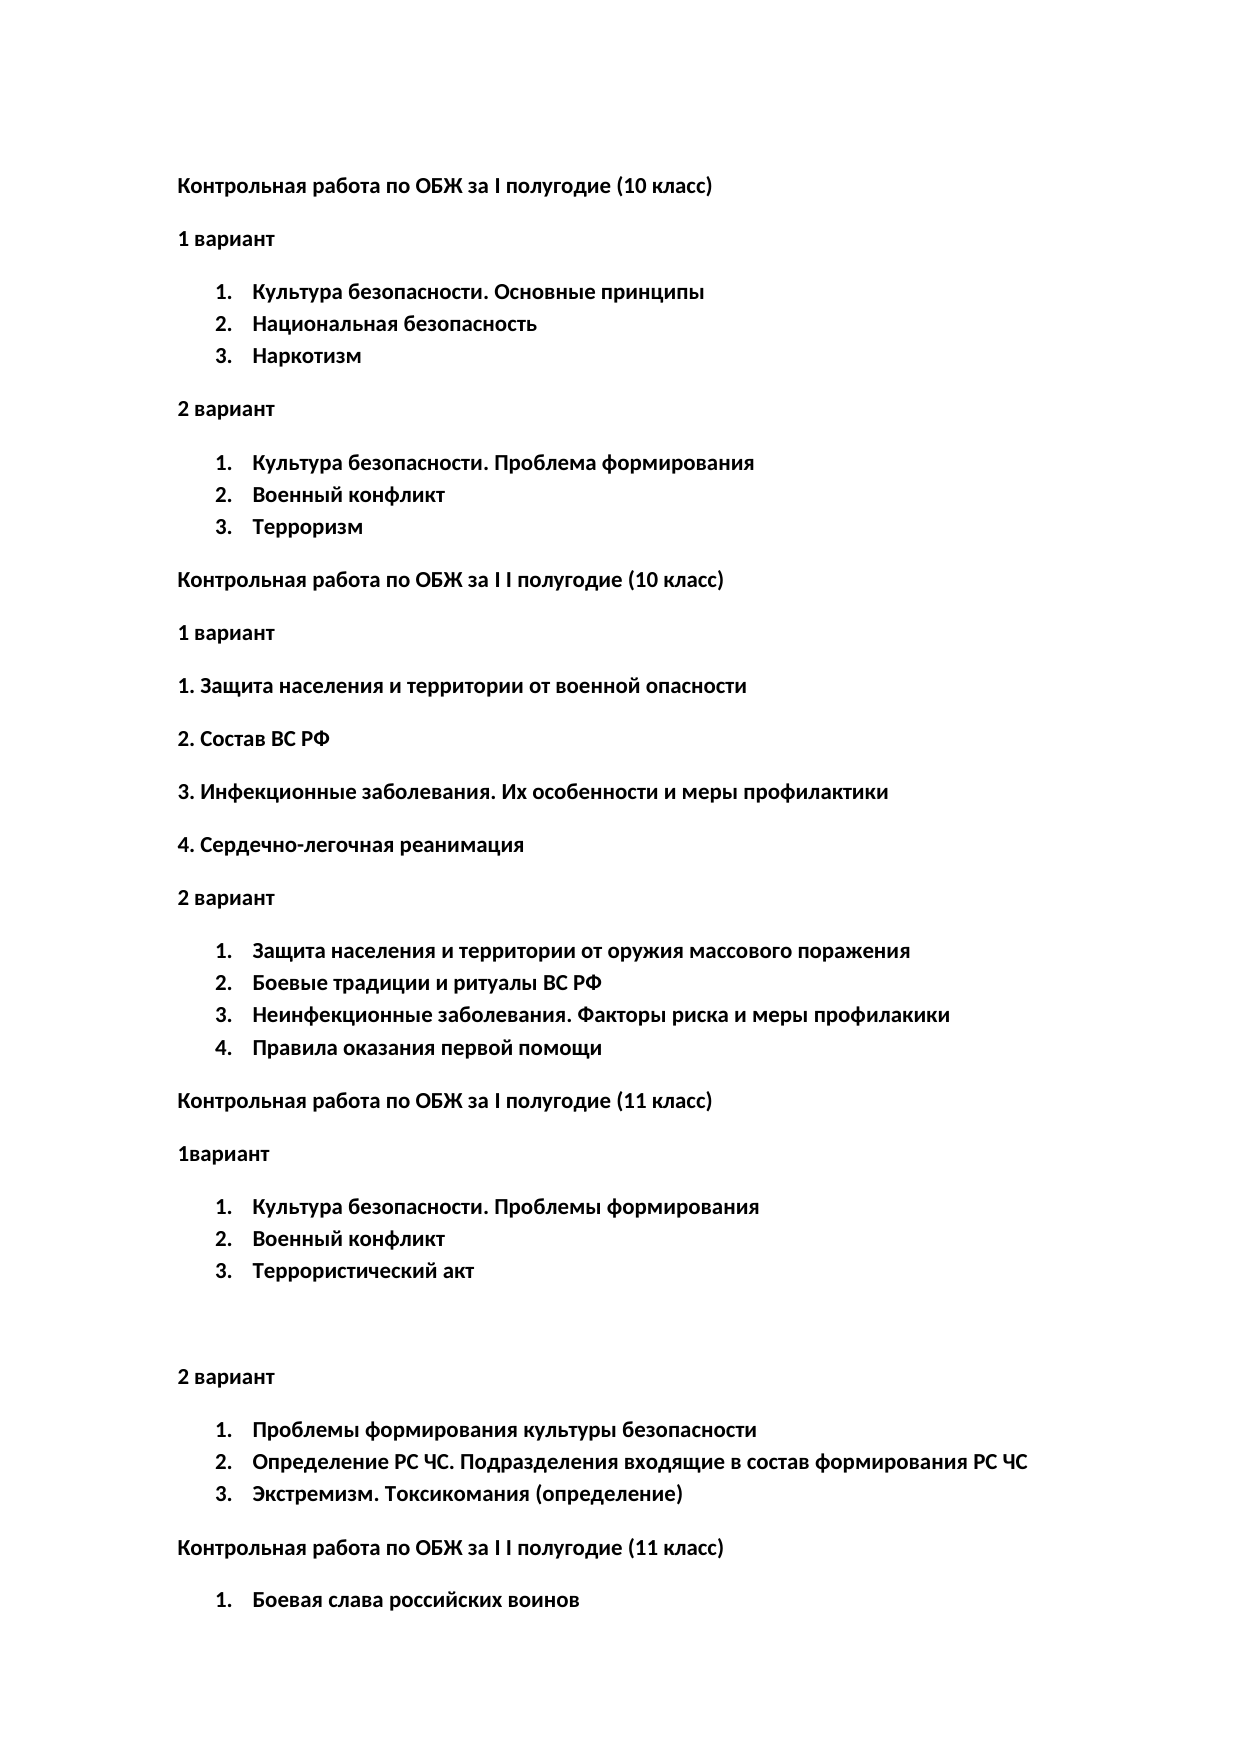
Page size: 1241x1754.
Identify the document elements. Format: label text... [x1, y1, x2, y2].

list Терроризм [215, 512, 1152, 540]
text 4. Сердечно-легочная реанимация [177, 830, 1152, 858]
text 1 вариант [177, 224, 1152, 252]
list Боевые традиции и ритуалы ВС РФ [215, 968, 1152, 996]
text 2 вариант [177, 1362, 1152, 1390]
text 1. Защита населения и территории от военной опасности [177, 671, 1152, 699]
list Правила оказания первой помощи [215, 1033, 1152, 1061]
text 3. Инфекционные заболевания. Их особенности и меры профилактики [177, 777, 1152, 805]
text Контрольная работа по ОБЖ за I I полугодие (10 класс) [177, 565, 1152, 593]
list Защита населения и территории от оружия массового поражения [215, 936, 1152, 964]
list Национальная безопасность [215, 309, 1152, 337]
list Культура безопасности. Проблема формирования [215, 448, 1152, 476]
text 2. Состав ВС РФ [177, 724, 1152, 752]
text Контрольная работа по ОБЖ за I I полугодие (11 класс) [177, 1533, 1152, 1561]
text Контрольная работа по ОБЖ за I полугодие (11 класс) [177, 1086, 1152, 1114]
list Определение РС ЧС. Подразделения входящие в состав формирования РС ЧС [215, 1447, 1152, 1475]
text Контрольная работа по ОБЖ за I полугодие (10 класс) [177, 171, 1152, 199]
list Боевая слава российских воинов [215, 1586, 1152, 1614]
list Террористический акт [215, 1256, 1152, 1284]
text 2 вариант [177, 883, 1152, 911]
text 2 вариант [177, 394, 1152, 423]
list Военный конфликт [215, 480, 1152, 508]
text 1 вариант [177, 618, 1152, 646]
list Военный конфликт [215, 1224, 1152, 1252]
list Неинфекционные заболевания. Факторы риска и меры профилакики [215, 1001, 1152, 1028]
list Наркотизм [215, 342, 1152, 369]
list Культура безопасности. Проблемы формирования [215, 1192, 1152, 1220]
text 1вариант [177, 1139, 1152, 1167]
list Проблемы формирования культуры безопасности [215, 1415, 1152, 1443]
list Экстремизм. Токсикомания (определение) [215, 1479, 1152, 1508]
list Культура безопасности. Основные принципы [215, 277, 1152, 305]
